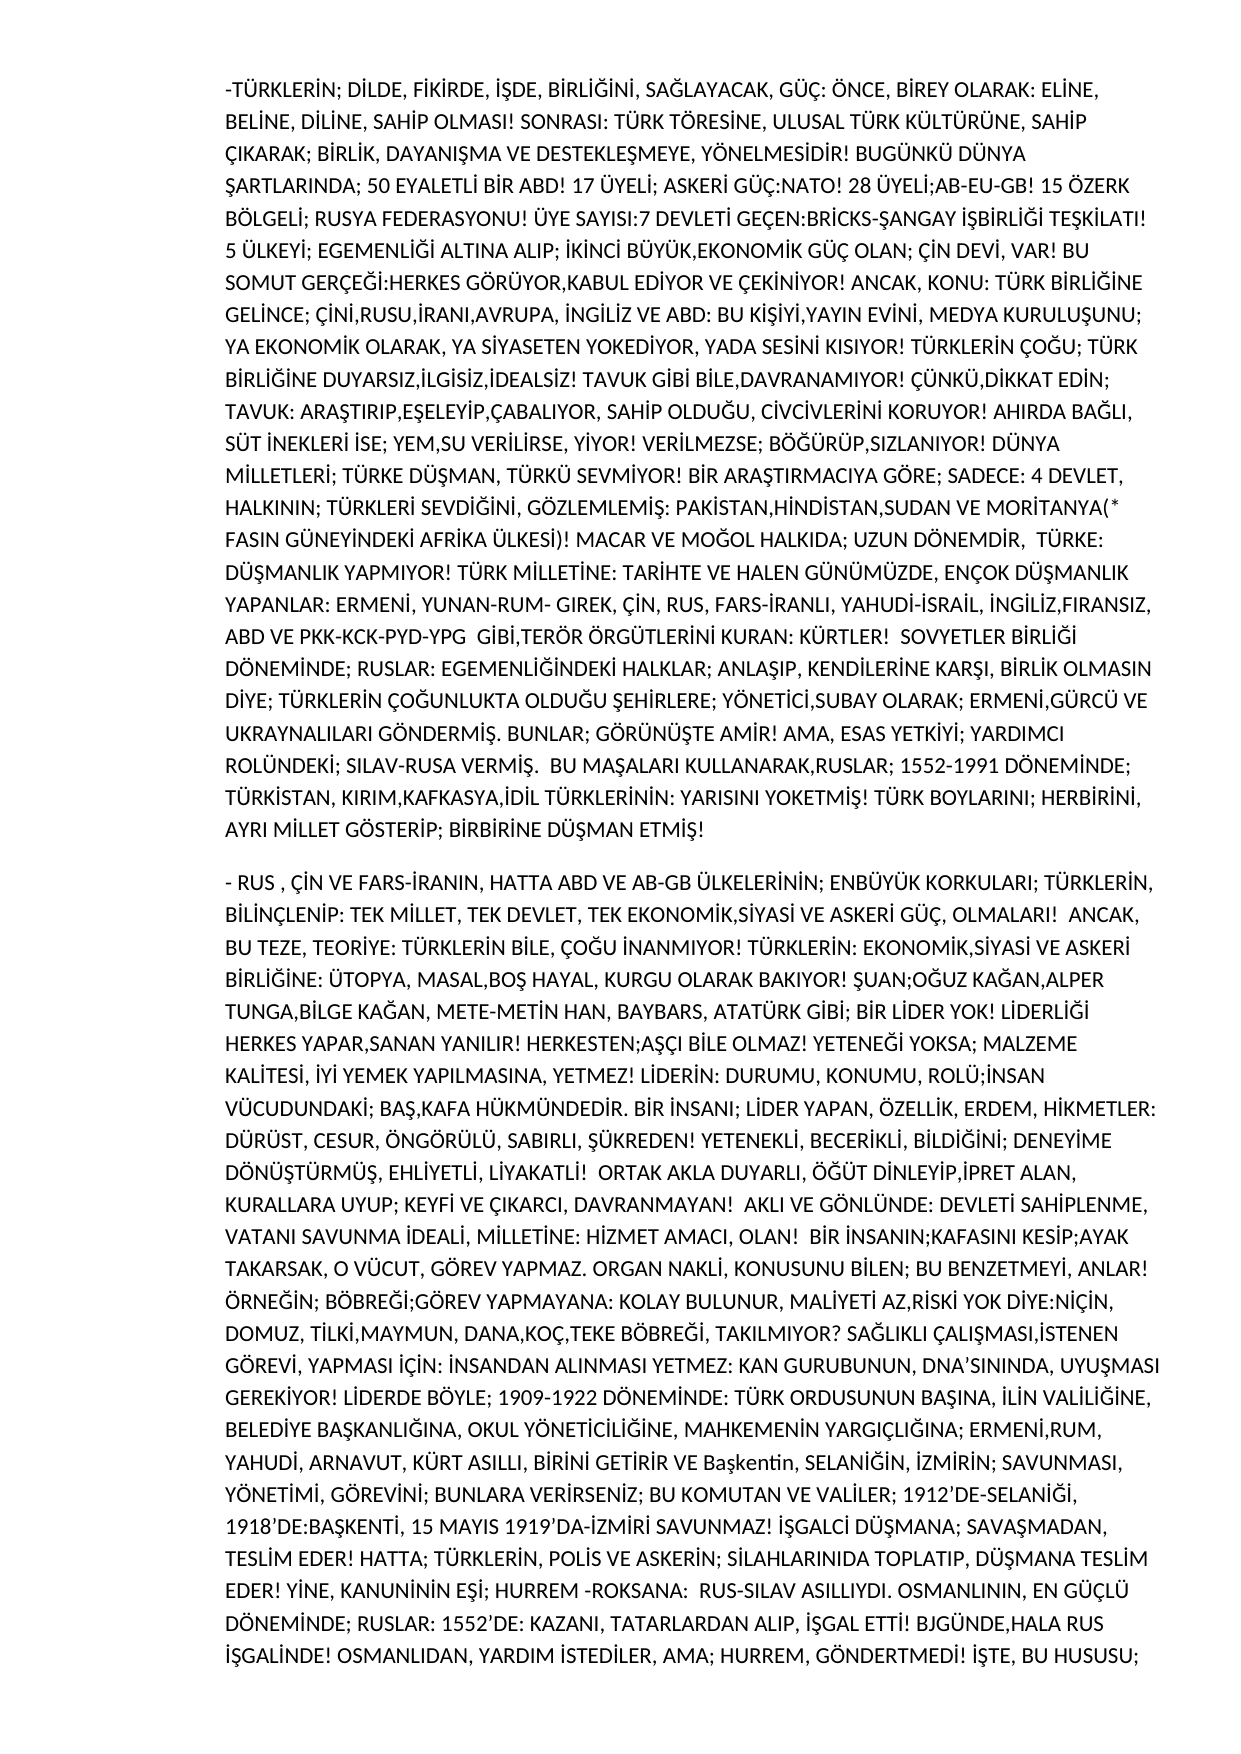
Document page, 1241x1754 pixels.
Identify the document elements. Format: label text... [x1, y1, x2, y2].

text -TÜRKLERİN; DİLDE, FİKİRDE, İŞDE, BİRLİĞİNİ, SAĞLAYACAK, GÜÇ: ÖNCE, BİREY OLARAK: ELİNE, BELİNE, DİLİNE, SAHİP OLMASI! SONRASI: TÜRK TÖRESİNE, ULUSAL TÜRK KÜLTÜRÜNE, SAHİP ÇIKARAK; BİRLİK, DAYANIŞMA VE DESTEKLEŞMEYE, YÖNELMESİDİR! BUGÜNKÜ DÜNYA ŞARTLARINDA; 50 EYALETLİ BİR ABD! 17 ÜYELİ; ASKERİ GÜÇ:NATO! 28 ÜYELİ;AB-EU-GB! 15 ÖZERK BÖLGELİ; RUSYA FEDERASYONU! ÜYE SAYISI:7 DEVLETİ GEÇEN:BRİCKS-ŞANGAY İŞBİRLİĞİ TEŞKİLATI! 5 ÜLKEYİ; EGEMENLİĞİ ALTINA ALIP; İKİNCİ BÜYÜK,EKONOMİK GÜÇ OLAN; ÇİN DEVİ, VAR! BU SOMUT GERÇEĞİ:HERKES GÖRÜYOR,KABUL EDİYOR VE ÇEKİNİYOR! ANCAK, KONU: TÜRK BİRLİĞİNE GELİNCE; ÇİNİ,RUSU,İRANI,AVRUPA, İNGİLİZ VE ABD: BU KİŞİYİ,YAYIN EVİNİ, MEDYA KURULUŞUNU; YA EKONOMİK OLARAK, YA SİYASETEN YOKEDİYOR, YADA SESİNİ KISIYOR! TÜRKLERİN ÇOĞU; TÜRK BİRLİĞİNE DUYARSIZ,İLGİSİZ,İDEALSİZ! TAVUK GİBİ BİLE,DAVRANAMIYOR! ÇÜNKÜ,DİKKAT EDİN; TAVUK: ARAŞTIRIP,EŞELEYİP,ÇABALIYOR, SAHİP OLDUĞU, CİVCİVLERİNİ KORUYOR! AHIRDA BAĞLI, SÜT İNEKLERİ İSE; YEM,SU VERİLİRSE, YİYOR! VERİLMEZSE; BÖĞÜRÜP,SIZLANIYOR! DÜNYA MİLLETLERİ; TÜRKE DÜŞMAN, TÜRKÜ SEVMİYOR! BİR ARAŞTIRMACIYA GÖRE; SADECE: 4 DEVLET, HALKININ; TÜRKLERİ SEVDİĞİNİ, GÖZLEMLEMİŞ: PAKİSTAN,HİNDİSTAN,SUDAN VE MORİTANYA(* FASIN GÜNEYİNDEKİ AFRİKA ÜLKESİ)! MACAR VE MOĞOL HALKIDA; UZUN DÖNEMDİR, TÜRKE: DÜŞMANLIK YAPMIYOR! TÜRK MİLLETİNE: TARİHTE VE HALEN GÜNÜMÜZDE, ENÇOK DÜŞMANLIK YAPANLAR: ERMENİ, YUNAN-RUM- GIREK, ÇİN, RUS, FARS-İRANLI, YAHUDİ-İSRAİL, İNGİLİZ,FIRANSIZ, ABD VE PKK-KCK-PYD-YPG GİBİ,TERÖR ÖRGÜTLERİNİ KURAN: KÜRTLER! SOVYETLER BİRLİĞİ DÖNEMİNDE; RUSLAR: EGEMENLİĞİNDEKİ HALKLAR; ANLAŞIP, KENDİLERİNE KARŞI, BİRLİK OLMASIN DİYE; TÜRKLERİN ÇOĞUNLUKTA OLDUĞU ŞEHİRLERE; YÖNETİCİ,SUBAY OLARAK; ERMENİ,GÜRCÜ VE UKRAYNALILARI GÖNDERMİŞ. BUNLAR; GÖRÜNÜŞTE AMİR! AMA, ESAS YETKİYİ; YARDIMCI ROLÜNDEKİ; SILAV-RUSA VERMİŞ. BU MAŞALARI KULLANARAK,RUSLAR; 1552-1991 DÖNEMİNDE; TÜRKİSTAN, KIRIM,KAFKASYA,İDİL TÜRKLERİNİN: YARISINI YOKETMİŞ! TÜRK BOYLARINI; HERBİRİNİ, AYRI MİLLET GÖSTERİP; BİRBİRİNE DÜŞMAN ETMİŞ! [225, 75, 1165, 843]
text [225, 868, 1165, 1669]
